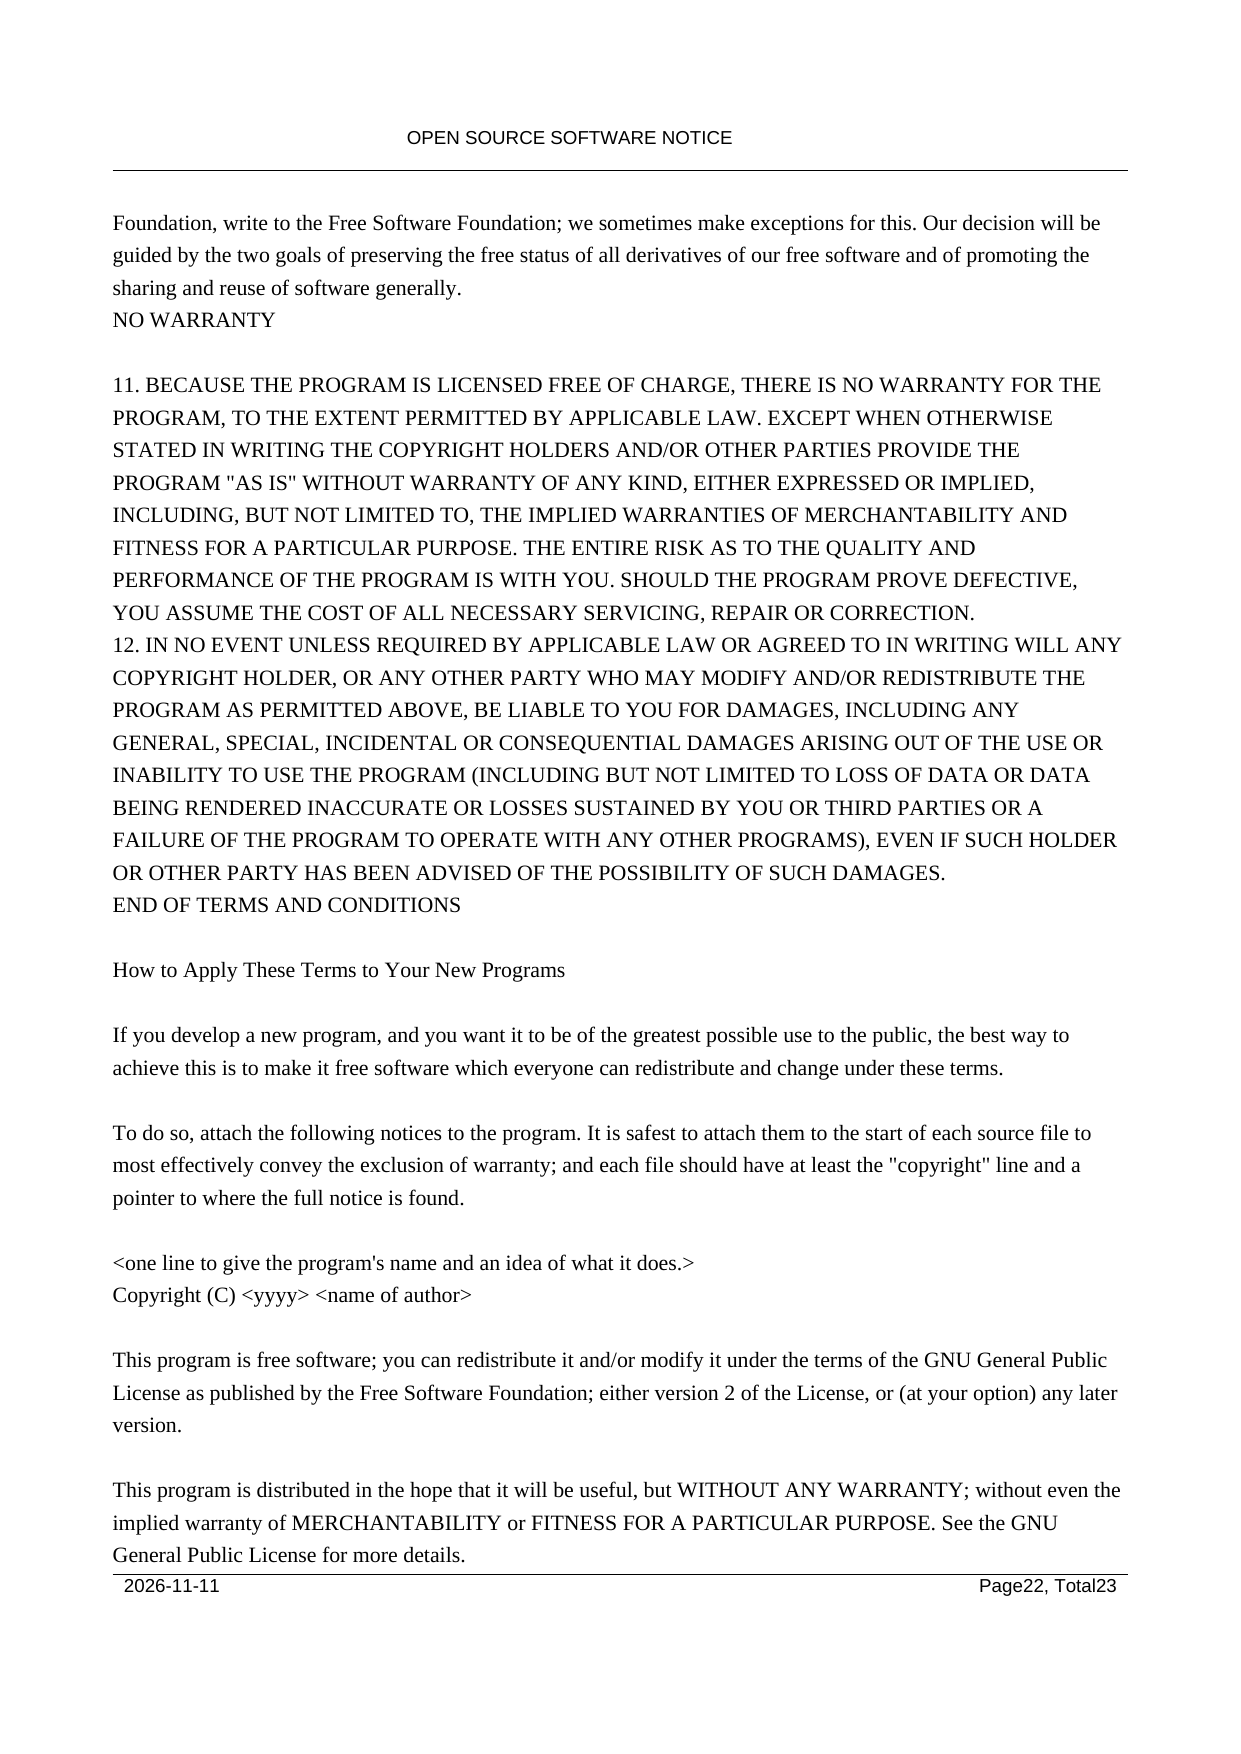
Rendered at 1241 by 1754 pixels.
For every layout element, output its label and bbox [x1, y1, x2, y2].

text [112, 206, 1128, 1571]
